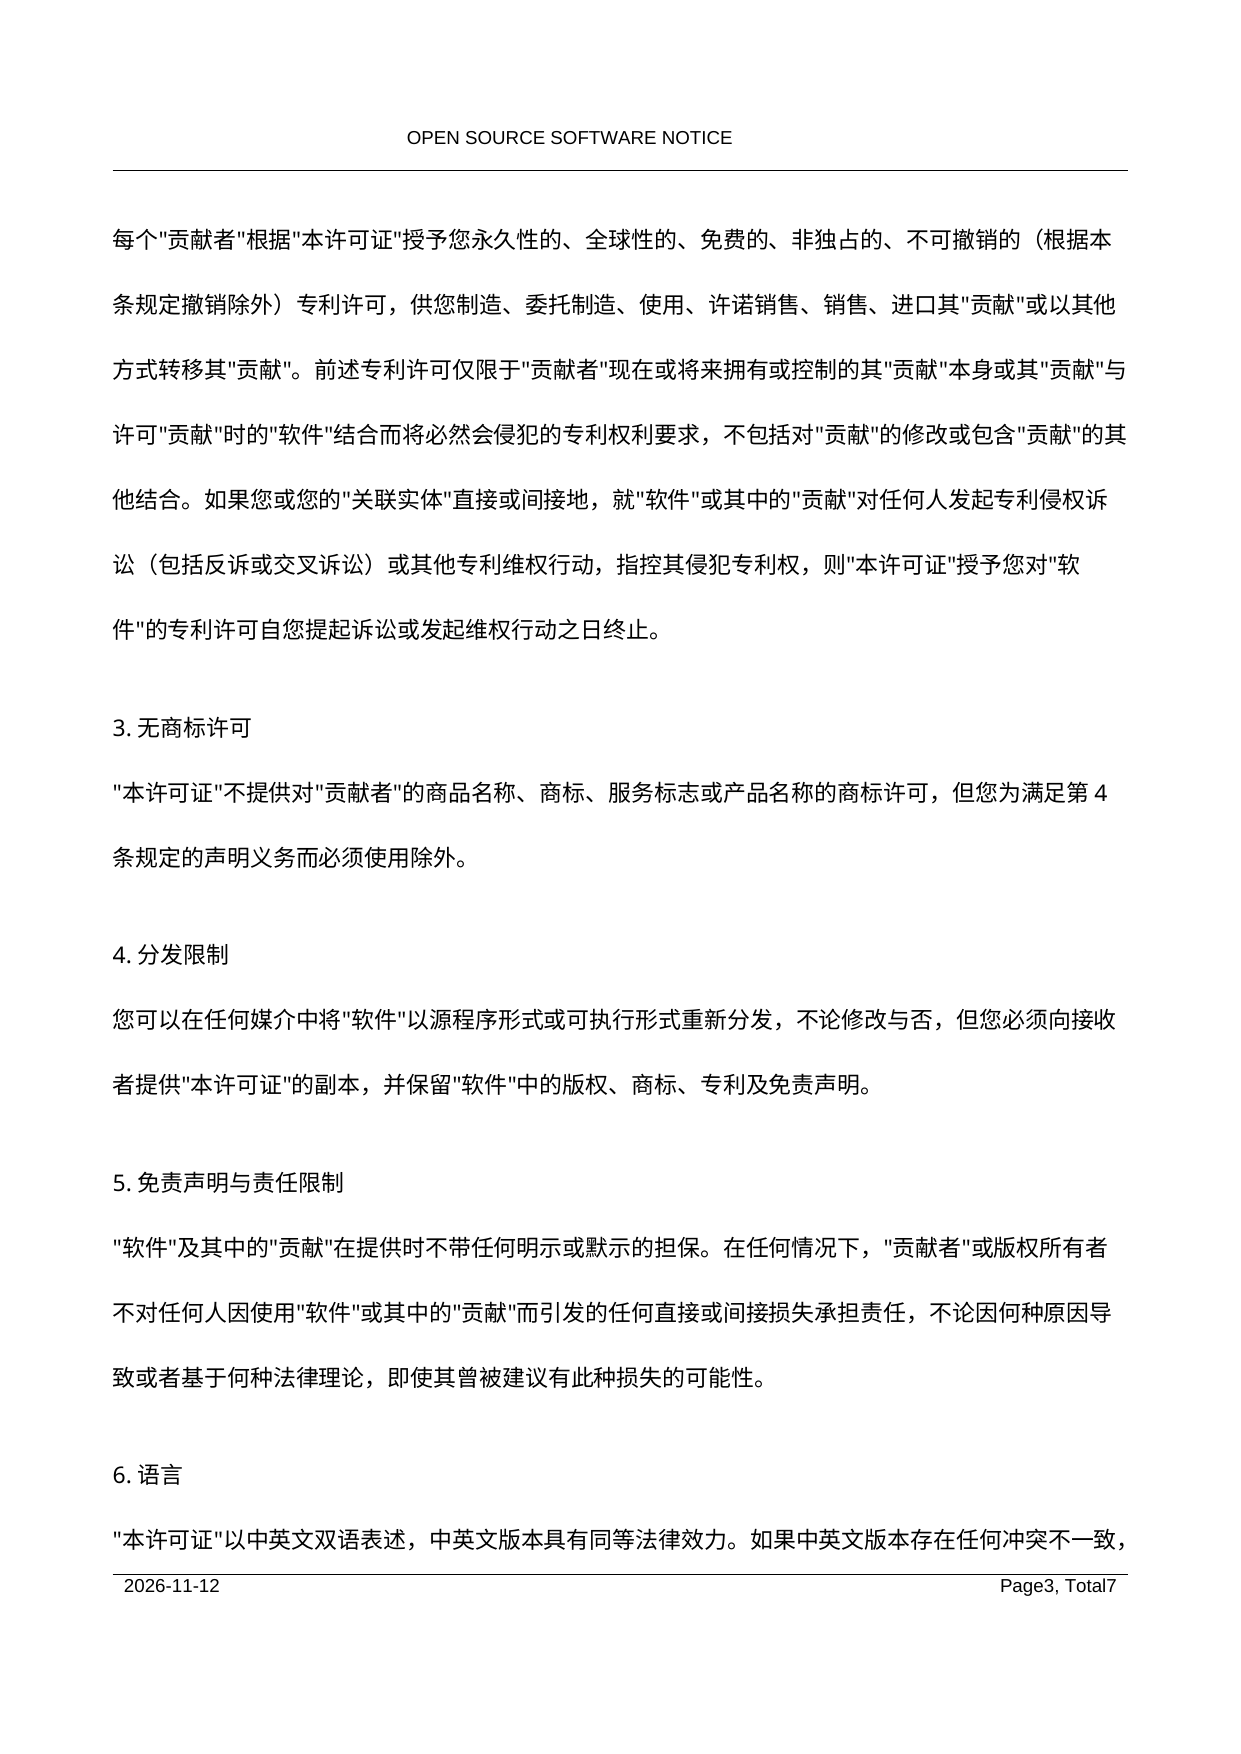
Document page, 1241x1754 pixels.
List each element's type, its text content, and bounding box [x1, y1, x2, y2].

text 您可以在任何媒介中将"软件"以源程序形式或可执行形式重新分发，不论修改与否，但您必须向接收者提供"本许可证"的副本，并保留"软件"中的版权、商标、专利及免责声明。 [112, 986, 1128, 1116]
text 6. 语言 [112, 1441, 1128, 1506]
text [112, 1506, 1128, 1571]
text 3. 无商标许可 [112, 694, 1128, 759]
text "本许可证"不提供对"贡献者"的商品名称、商标、服务标志或产品名称的商标许可，但您为满足第4条规定的声明义务而必须使用除外。 [112, 759, 1128, 889]
text 每个"贡献者"根据"本许可证"授予您永久性的、全球性的、免费的、非独占的、不可撤销的（根据本条规定撤销除外）专利许可，供您制造、委托制造、使用、许诺销售、销售、进口其"贡献"或以其他方式转移其"贡献"。前述专利许可仅限于"贡献者"现在或将来拥有或控制的其"贡献"本身或其"贡献"与许可"贡献"时的"软件"结合而将必然会侵犯的专利权利要求，不包括对"贡献"的修改或包含"贡献"的其他结合。如果您或您的"关联实体"直接或间接地，就"软件"或其中的"贡献"对任何人发起专利侵权诉讼（包括反诉或交叉诉讼）或其他专利维权行动，指控其侵犯专利权，则"本许可证"授予您对"软件"的专利许可自您提起诉讼或发起维权行动之日终止。 [112, 206, 1128, 661]
text "软件"及其中的"贡献"在提供时不带任何明示或默示的担保。在任何情况下，"贡献者"或版权所有者不对任何人因使用"软件"或其中的"贡献"而引发的任何直接或间接损失承担责任，不论因何种原因导致或者基于何种法律理论，即使其曾被建议有此种损失的可能性。 [112, 1214, 1128, 1409]
text 5. 免责声明与责任限制 [112, 1149, 1128, 1214]
text 4. 分发限制 [112, 921, 1128, 986]
